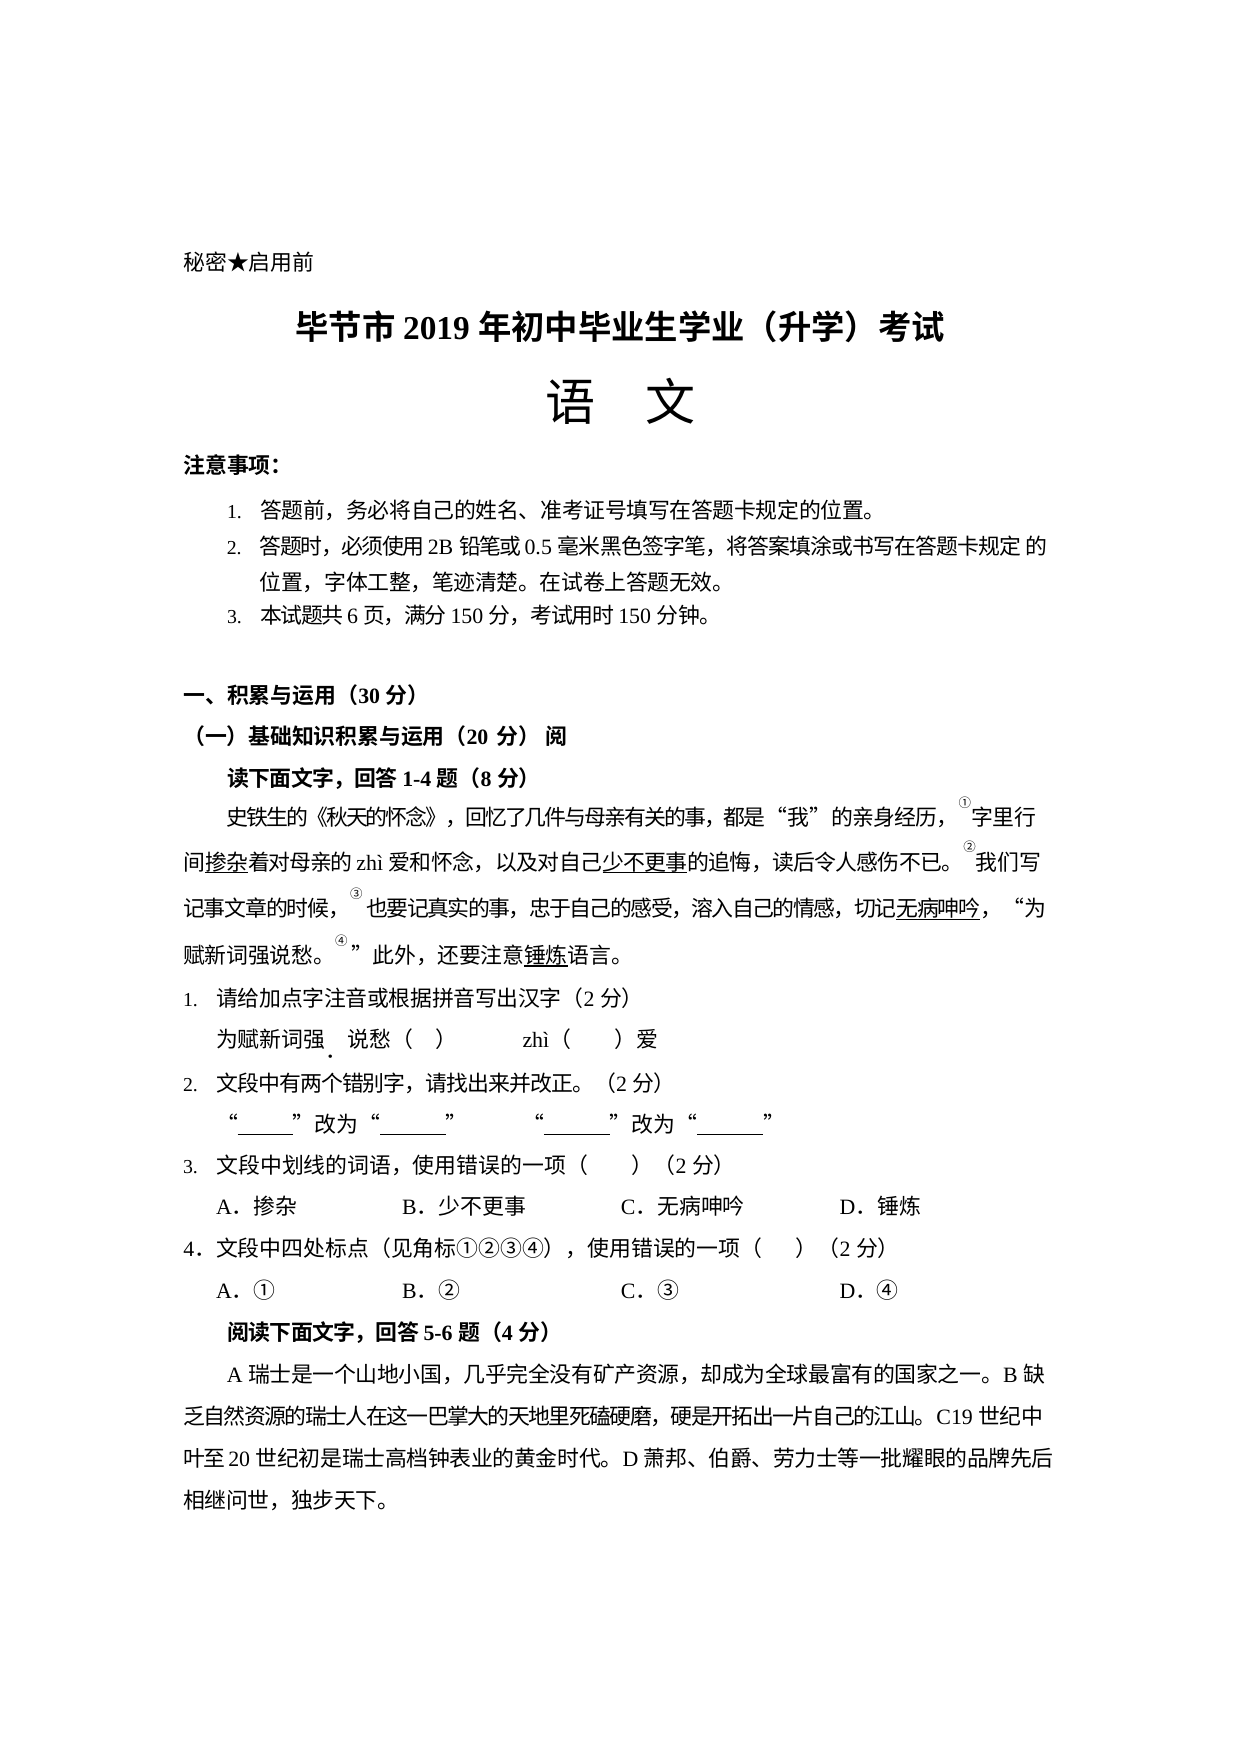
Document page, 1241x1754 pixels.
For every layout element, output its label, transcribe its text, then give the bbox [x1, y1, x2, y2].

list 答题前，务必将自己的姓名、准考证号填写在答题卡规定的位置。 [227, 493, 1080, 524]
text 为赋新词强．说愁（ ） zhì（ ）爱 [216, 1022, 1080, 1064]
text 毕节市 2019 年初中毕业生学业（升学）考试 [171, 301, 1069, 349]
text （一）基础知识积累与运用（20 分） 阅读下面文字，回答 1-4 题（8 分） [183, 719, 569, 793]
text “ ”改为“ ” “ ”改为“ ” [216, 1107, 1080, 1138]
text A 瑞士是一个山地小国，几乎完全没有矿产资源，却成为全球最富有的国家之一。B 缺乏自然资源的瑞士人在这一巴掌大的天地里死磕硬磨，硬是开拓出一片自己的江山。C19 世纪中叶至 20 世纪初是瑞士高档钟表业的黄金时代。D 萧邦、伯爵、劳力士等一批耀眼的品牌先后相继问世，独步天下。 [183, 1357, 1057, 1515]
list 本试题共 6 页，满分 150 分，考试用时 150 分钟。 [227, 602, 1080, 629]
text 间掺杂着对母亲的 zhì 爱和怀念，以及对自己少不更事的追悔，读后令人感伤不已。②我们写记事文章的时候，③ 也要记真实的事，忠于自己的感受，溶入自己的情感，切记无病呻吟，“为赋新词强说愁。④ ”此外，还要注意锤炼语言。 [183, 837, 1057, 970]
list 答题时，必须使用 2B 铅笔或 0.5 毫米黑色签字笔，将答案填涂或书写在答题卡规定 的位置，字体工整，笔迹清楚。在试卷上答题无效。 [227, 529, 1058, 597]
text 语 文 [171, 362, 1069, 434]
text 史铁生的《秋天的怀念》，回忆了几件与母亲有关的事，都是“我”的亲身经历，①字里行 [226, 803, 1080, 831]
subtitle 注意事项： [183, 448, 1080, 480]
list 文段中有两个错别字，请找出来并改正。（2 分） [183, 1066, 1080, 1097]
subtitle 一、积累与运用（30 分） [183, 678, 1080, 709]
list 请给加点字注音或根据拼音写出汉字（2 分） [183, 981, 1080, 1013]
text A．掺杂 B．少不更事 C．无病呻吟 D．锤炼4．文段中四处标点（见角标①②③④），使用错误的一项（ ）（2 分） [183, 1189, 921, 1263]
text 秘密★启用前 [183, 245, 1080, 277]
list 文段中划线的词语，使用错误的一项（ ）（2 分） [183, 1148, 1080, 1179]
text A．① B．② C．③ D．④ 阅读下面文字，回答 5-6 题（4 分） [216, 1273, 899, 1347]
